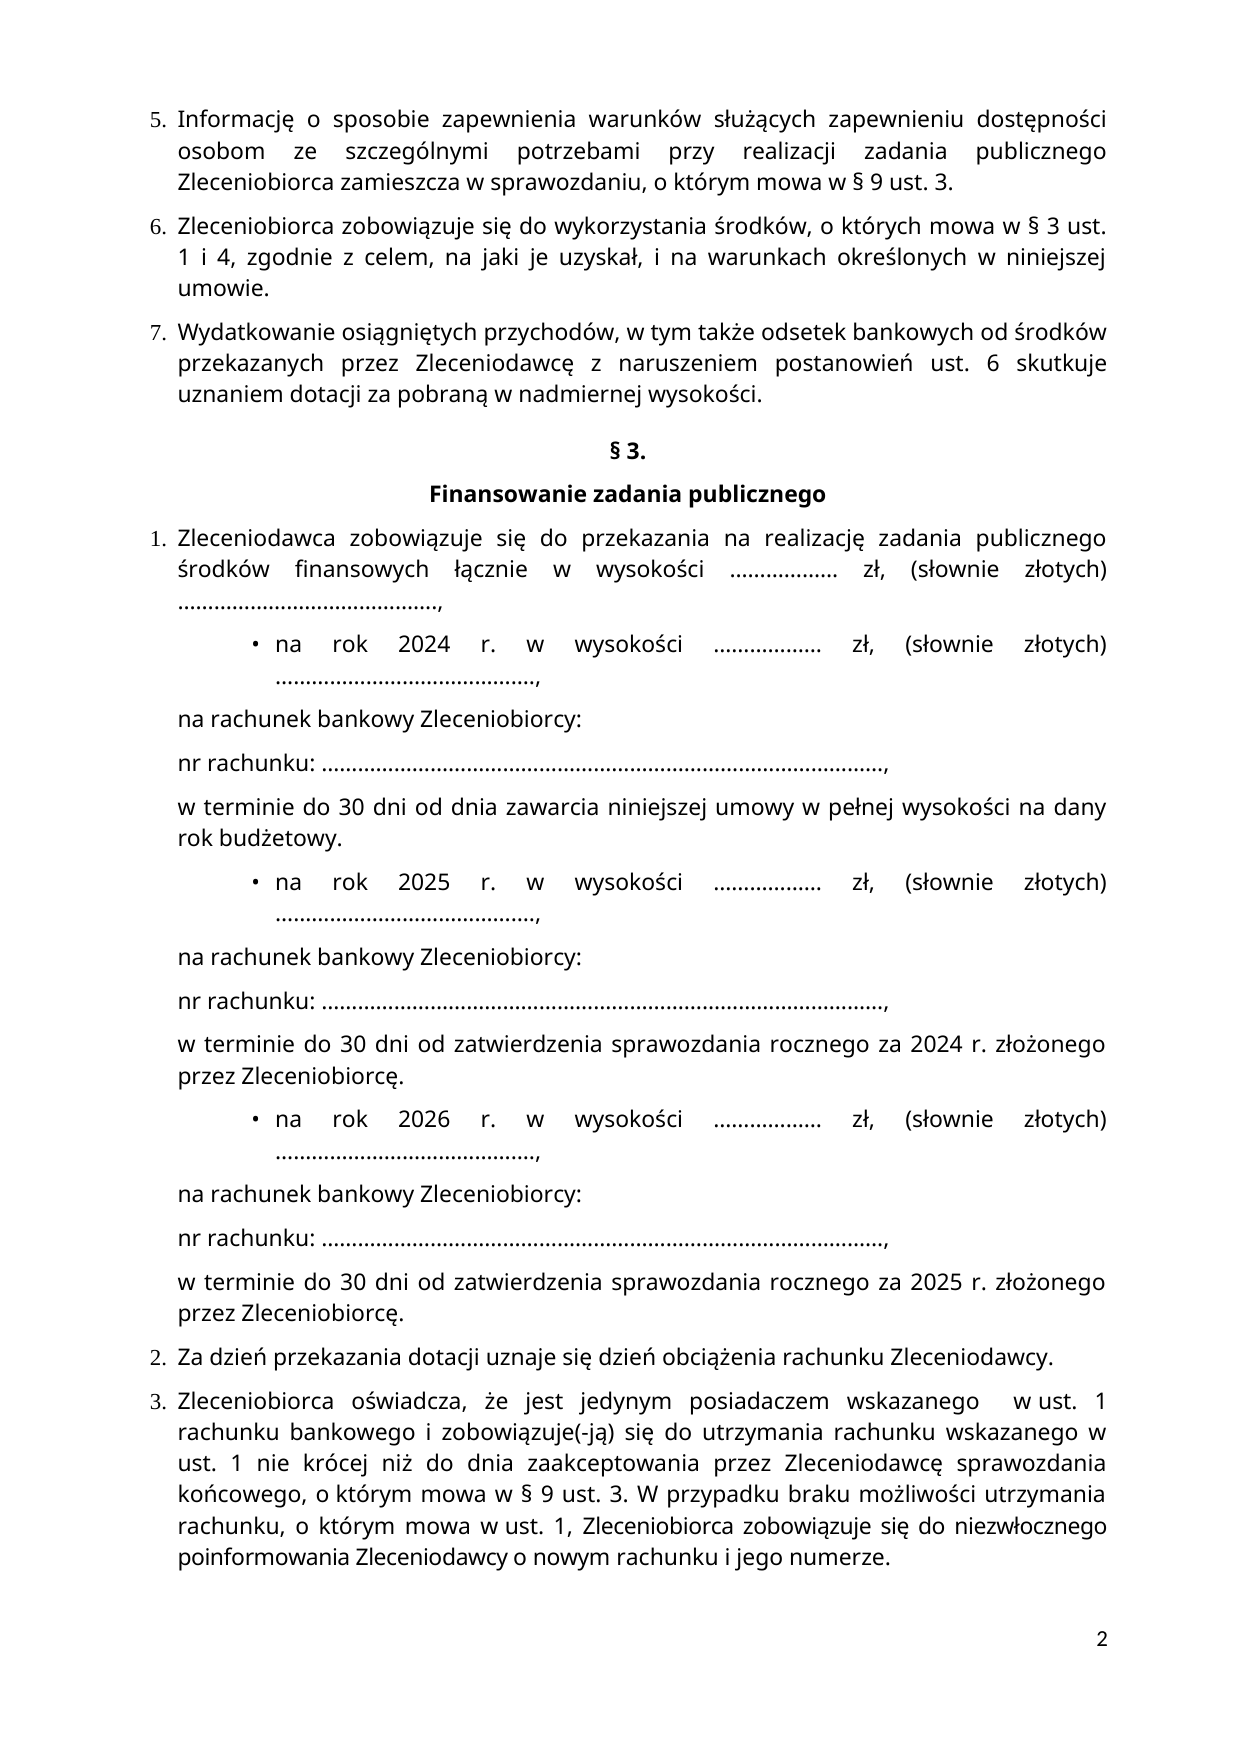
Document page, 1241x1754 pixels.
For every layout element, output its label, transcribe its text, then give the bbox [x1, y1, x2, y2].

text w terminie do 30 dni od zatwierdzenia sprawozdania rocznego za 2025 r. złożonego przez Zleceniobiorcę. [177, 1266, 1107, 1328]
text na rachunek bankowy Zleceniobiorcy: [177, 941, 1107, 972]
text w terminie do 30 dni od dnia zawarcia niniejszej umowy w pełnej wysokości na dany rok budżetowy. [177, 791, 1107, 853]
text nr rachunku: …………………………………………………………………………………, [177, 1222, 1107, 1253]
list Zleceniobiorca zobowiązuje się do wykorzystania środków, o których mowa w § 3 ust. 1 i 4, zgodnie z celem, na jaki je uzyskał, i na warunkach określonych w niniejszej umowie. [149, 210, 1107, 303]
text w terminie do 30 dni od zatwierdzenia sprawozdania rocznego za 2024 r. złożonego przez Zleceniobiorcę. [177, 1028, 1107, 1091]
text na rachunek bankowy Zleceniobiorcy: [177, 703, 1107, 735]
text nr rachunku: …………………………………………………………………………………, [177, 747, 1107, 778]
list Zleceniobiorca oświadcza, że jest jedynym posiadaczem wskazanego w ust. 1 rachunku bankowego i zobowiązuje(-ją) się do utrzymania rachunku wskazanego w ust. 1 nie krócej niż do dnia zaakceptowania przez Zleceniodawcę sprawozdania końcowego, o którym mowa w § 9 ust. 3. W przypadku braku możliwości utrzymania rachunku, o którym mowa w ust. 1, Zleceniobiorca zobowiązuje się do niezwłocznego poinformowania Zleceniodawcy o nowym rachunku i jego numerze. [149, 1385, 1107, 1572]
text na rachunek bankowy Zleceniobiorcy: [177, 1178, 1107, 1210]
list Wydatkowanie osiągniętych przychodów, w tym także odsetek bankowych od środków przekazanych przez Zleceniodawcę z naruszeniem postanowień ust. 6 skutkuje uznaniem dotacji za pobraną w nadmiernej wysokości. [149, 316, 1107, 410]
list Zleceniodawca zobowiązuje się do przekazania na realizację zadania publicznego środków finansowych łącznie w wysokości ……………… zł, (słownie złotych) ……………………………………., [149, 522, 1107, 616]
list Za dzień przekazania dotacji uznaje się dzień obciążenia rachunku Zleceniodawcy. [149, 1341, 1107, 1372]
text § 3. [148, 435, 1107, 466]
list Informację o sposobie zapewnienia warunków służących zapewnieniu dostępności osobom ze szczególnymi potrzebami przy realizacji zadania publicznego Zleceniobiorca zamieszcza w sprawozdaniu, o którym mowa w § 9 ust. 3. [149, 103, 1107, 197]
list na rok 2025 r. w wysokości ……………… zł, (słownie złotych) ……………………………………., [251, 866, 1107, 928]
text nr rachunku: …………………………………………………………………………………, [177, 985, 1107, 1016]
list na rok 2026 r. w wysokości ……………… zł, (słownie złotych) ……………………………………., [251, 1103, 1107, 1166]
text Finansowanie zadania publicznego [148, 478, 1108, 510]
list na rok 2024 r. w wysokości ……………… zł, (słownie złotych) ……………………………………., [251, 628, 1107, 691]
